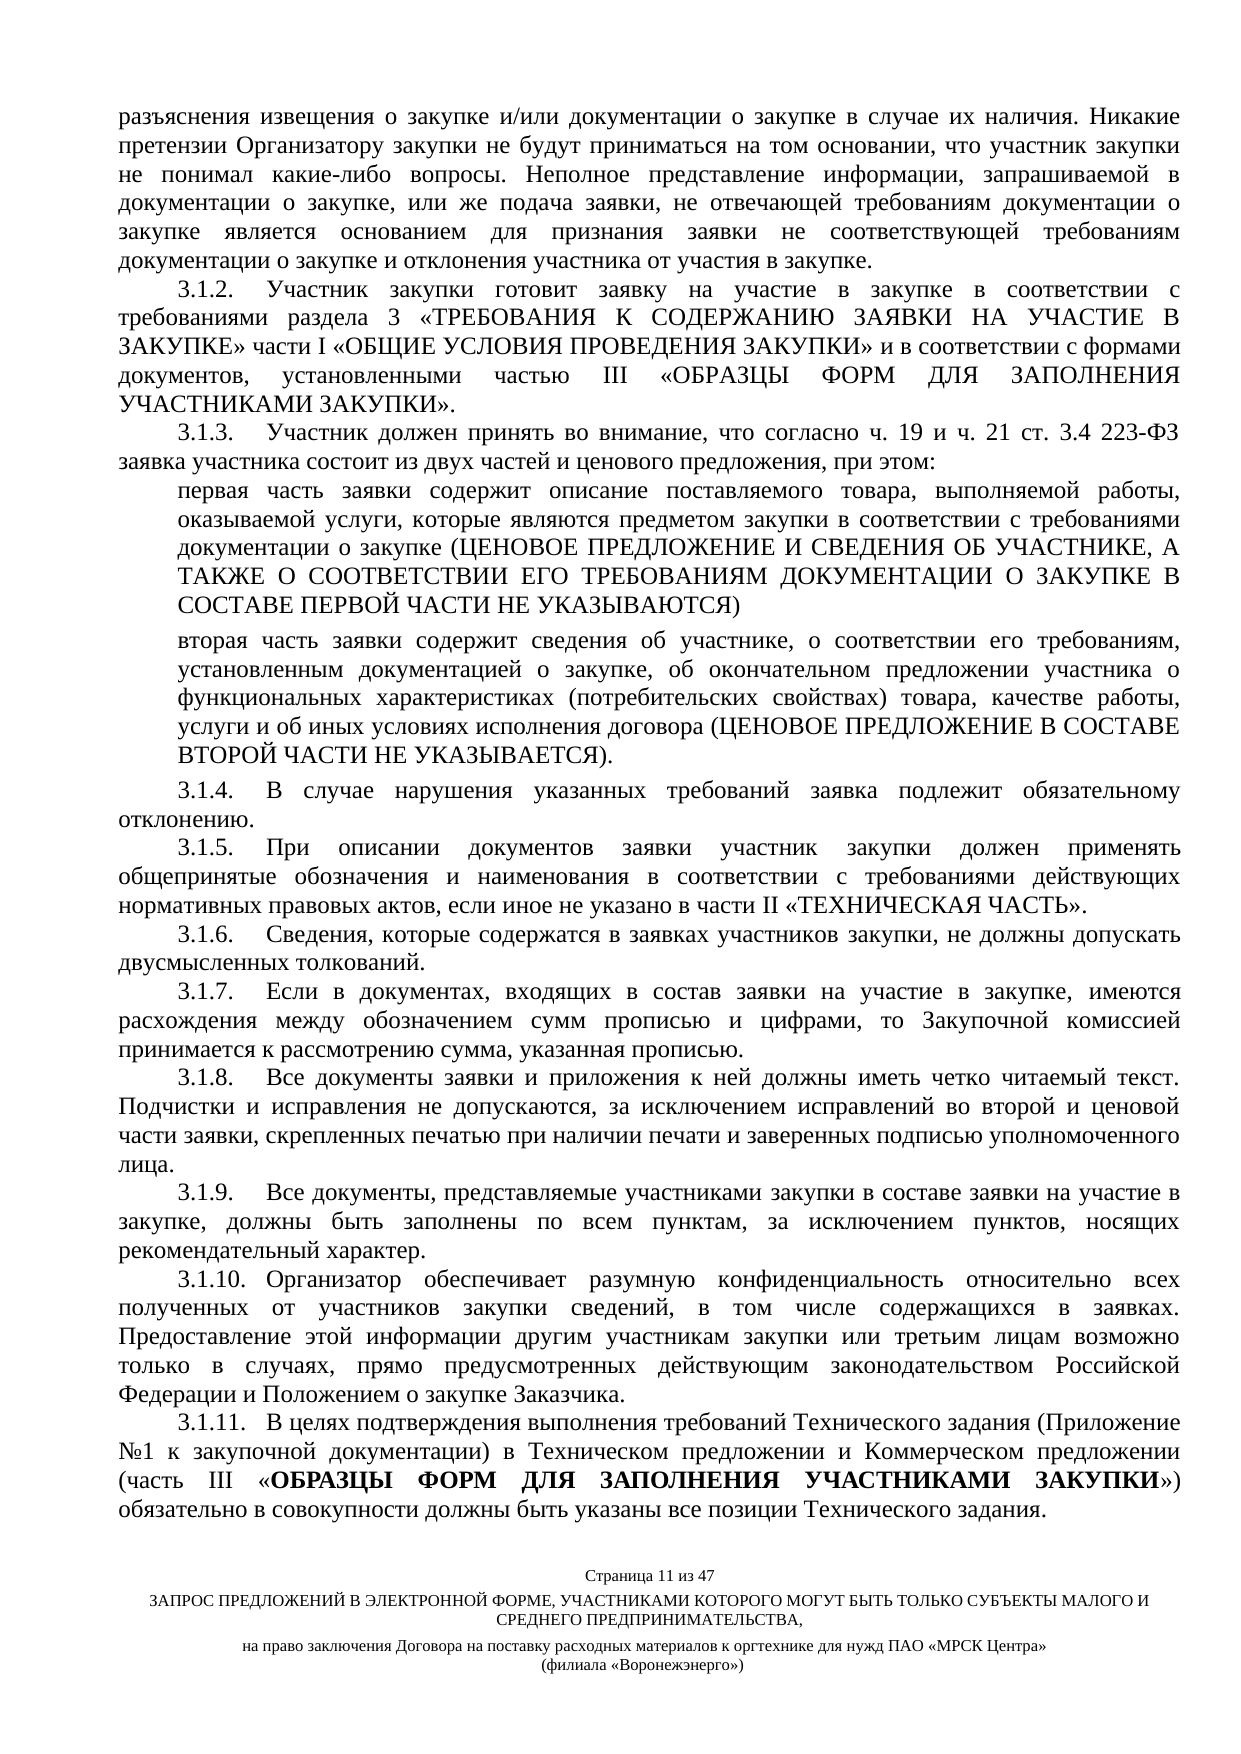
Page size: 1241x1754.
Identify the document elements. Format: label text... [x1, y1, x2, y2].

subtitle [118, 101, 1181, 274]
subtitle Сведения, которые содержатся в заявках участников закупки, не должны допускать двусмысленных толкований. [118, 919, 1181, 976]
text первая часть заявки содержит описание поставляемого товара, выполняемой работы, оказываемой услуги, которые являются предметом закупки в соответствии с требованиями документации о закупке (ЦЕНОВОЕ ПРЕДЛОЖЕНИЕ И СВЕДЕНИЯ ОБ УЧАСТНИКЕ, А ТАКЖЕ О СООТВЕТСТВИИ ЕГО ТРЕБОВАНИЯМ ДОКУМЕНТАЦИИ О ЗАКУПКЕ В СОСТАВЕ ПЕРВОЙ ЧАСТИ НЕ УКАЗЫВАЮТСЯ) [177, 475, 1181, 619]
subtitle Участник закупки готовит заявку на участие в закупке в соответствии с требованиями раздела 3 «ТРЕБОВАНИЯ К СОДЕРЖАНИЮ ЗАЯВКИ НА УЧАСТИЕ В ЗАКУПКЕ» части I «ОБЩИЕ УСЛОВИЯ ПРОВЕДЕНИЯ ЗАКУПКИ» и в соответствии с формами документов, установленными частью III «ОБРАЗЦЫ ФОРМ ДЛЯ ЗАПОЛНЕНИЯ УЧАСТНИКАМИ ЗАКУПКИ». [118, 274, 1181, 417]
subtitle В целях подтверждения выполнения требований Технического задания (Приложение №1 к закупочной документации) в Техническом предложении и Коммерческом предложении (часть III «ОБРАЗЦЫ ФОРМ ДЛЯ ЗАПОЛНЕНИЯ УЧАСТНИКАМИ ЗАКУПКИ») обязательно в совокупности должны быть указаны все позиции Технического задания. [118, 1407, 1181, 1522]
subtitle Все документы, представляемые участниками закупки в составе заявки на участие в закупке, должны быть заполнены по всем пунктам, за исключением пунктов, носящих рекомендательный характер. [118, 1177, 1181, 1264]
text вторая часть заявки содержит сведения об участнике, о соответствии его требованиям, установленным документацией о закупке, об окончательном предложении участника о функциональных характеристиках (потребительских свойствах) товара, качестве работы, услуги и об иных условиях исполнения договора (ЦЕНОВОЕ ПРЕДЛОЖЕНИЕ В СОСТАВЕ ВТОРОЙ ЧАСТИ НЕ УКАЗЫВАЕТСЯ). [177, 625, 1181, 769]
subtitle Все документы заявки и приложения к ней должны иметь четко читаемый текст. Подчистки и исправления не допускаются, за исключением исправлений во второй и ценовой части заявки, скрепленных печатью при наличии печати и заверенных подписью уполномоченного лица. [118, 1062, 1181, 1177]
subtitle Если в документах, входящих в состав заявки на участие в закупке, имеются расхождения между обозначением сумм прописью и цифрами, то Закупочной комиссией принимается к рассмотрению сумма, указанная прописью. [118, 976, 1181, 1062]
subtitle Организатор обеспечивает разумную конфиденциальность относительно всех полученных от участников закупки сведений, в том числе содержащихся в заявках. Предоставление этой информации другим участникам закупки или третьим лицам возможно только в случаях, прямо предусмотренных действующим законодательством Российской Федерации и Положением о закупке Заказчика. [118, 1264, 1181, 1407]
subtitle Участник должен принять во внимание, что согласно ч. 19 и ч. 21 ст. 3.4 223-ФЗ заявка участника состоит из двух частей и ценового предложения, при этом: [118, 417, 1181, 475]
subtitle В случае нарушения указанных требований заявка подлежит обязательному отклонению. [118, 775, 1181, 832]
subtitle При описании документов заявки участник закупки должен применять общепринятые обозначения и наименования в соответствии с требованиями действующих нормативных правовых актов, если иное не указано в части II «ТЕХНИЧЕСКАЯ ЧАСТЬ». [118, 832, 1181, 919]
